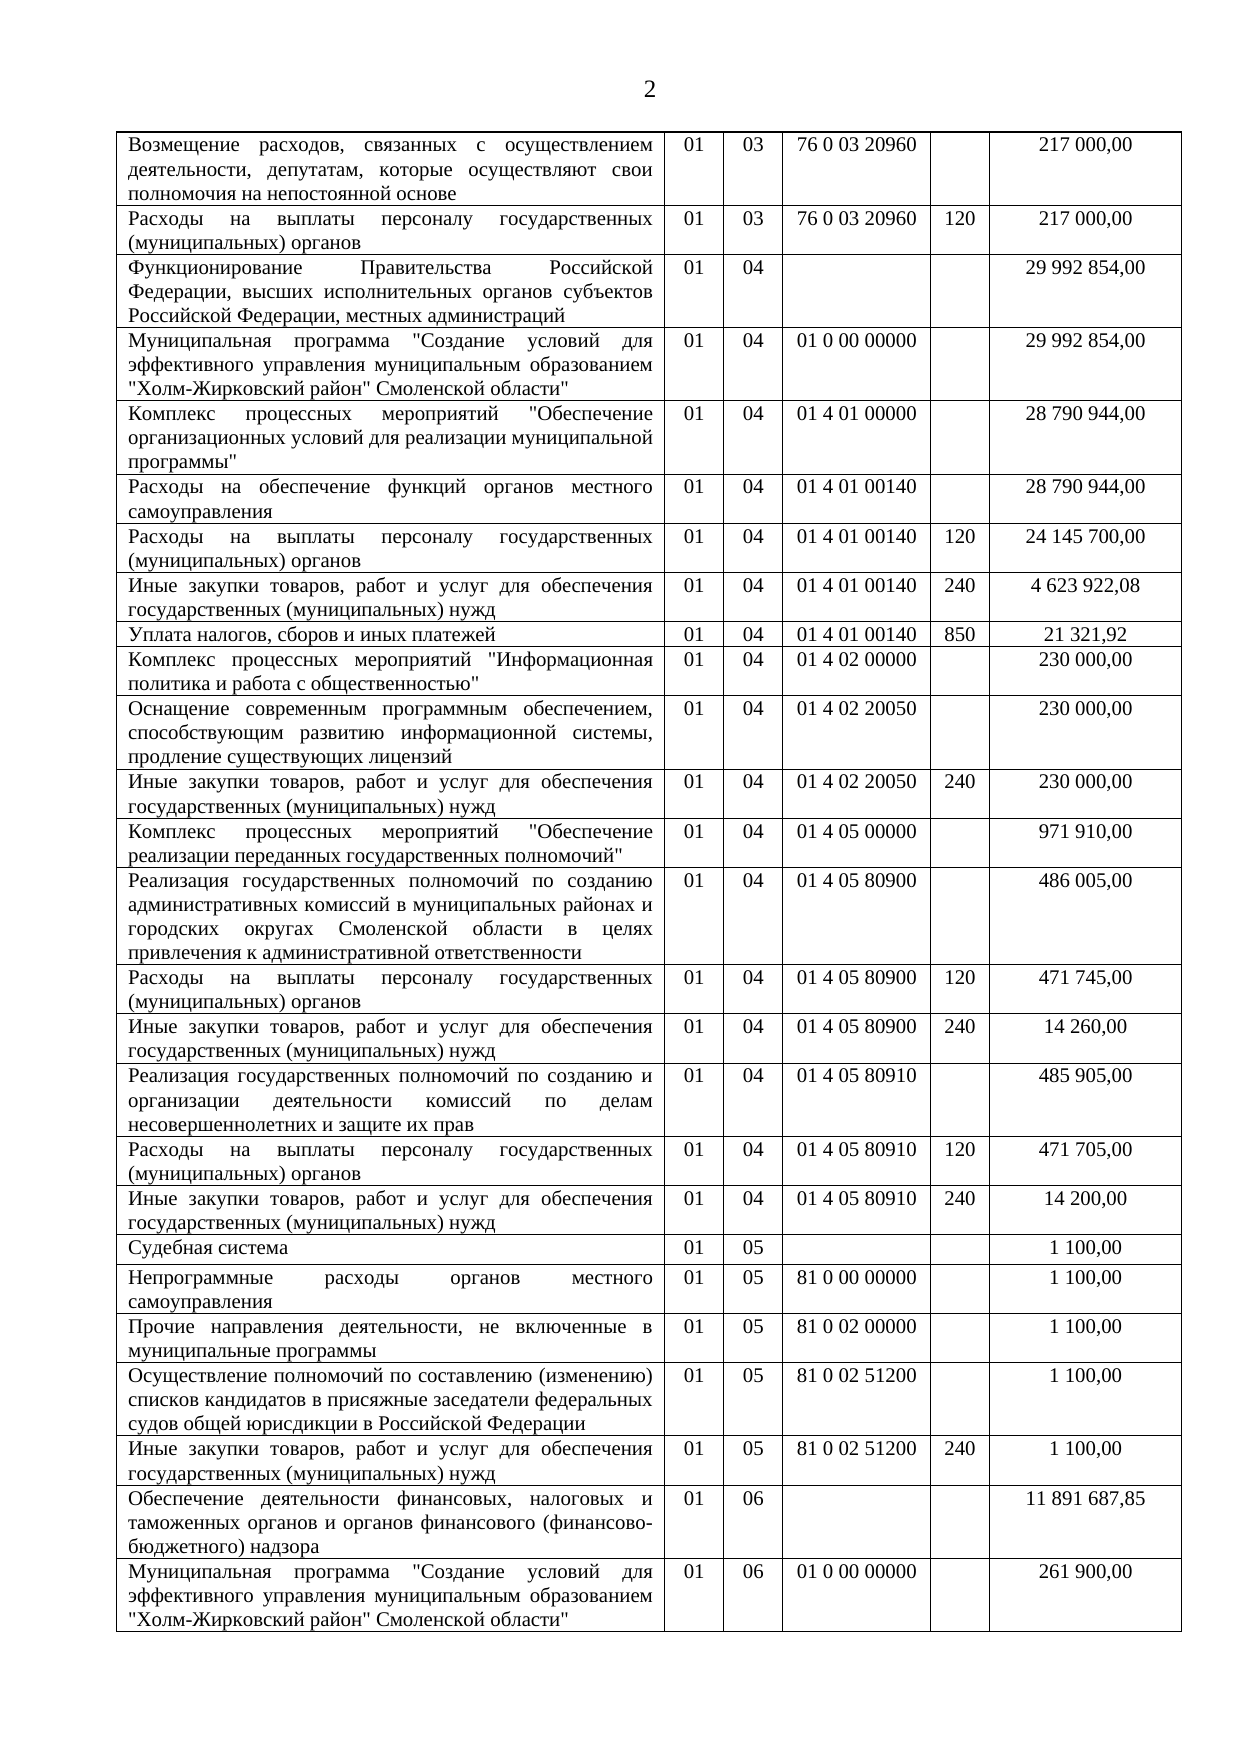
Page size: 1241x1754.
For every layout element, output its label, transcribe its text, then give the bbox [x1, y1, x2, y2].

table_cell 24 145 700,00 [990, 524, 1181, 572]
table_cell 81 0 02 51200 [783, 1436, 930, 1484]
table_cell 01 0 00 00000 [783, 1559, 930, 1631]
table_cell 240 [931, 1186, 989, 1234]
table_cell 04 [724, 573, 782, 621]
table_cell 01 0 00 00000 [783, 328, 930, 400]
table_cell 01 4 05 80900 [783, 965, 930, 1013]
table_cell 120 [931, 1137, 989, 1185]
table_cell 01 [665, 475, 723, 523]
table_cell 01 4 02 00000 [783, 647, 930, 695]
table_cell 76 0 03 20960 [783, 133, 930, 204]
table_cell 04 [724, 1186, 782, 1234]
table_cell 01 [665, 868, 723, 964]
table_cell Муниципальная программа "Создание условий для эффективного управления муниципальным образованием "Холм-Жирковский район" Смоленской области" [117, 328, 664, 400]
table_cell Реализация государственных полномочий по созданию и организации деятельности комиссий по делам несовершеннолетних и защите их прав [117, 1064, 664, 1136]
table_cell 01 [665, 1014, 723, 1062]
table_cell 1 100,00 [990, 1235, 1181, 1264]
table_cell 01 [665, 206, 723, 254]
table_cell Иные закупки товаров, работ и услуг для обеспечения государственных (муниципальных) нужд [117, 1186, 664, 1234]
table_cell Иные закупки товаров, работ и услуг для обеспечения государственных (муниципальных) нужд [117, 770, 664, 818]
table_cell 04 [724, 696, 782, 768]
table_cell Обеспечение деятельности финансовых, налоговых и таможенных органов и органов финансового (финансово-бюджетного) надзора [117, 1486, 664, 1558]
table_cell 01 4 01 00000 [783, 401, 930, 473]
table_cell 14 200,00 [990, 1186, 1181, 1234]
table_cell 120 [931, 206, 989, 254]
table_cell 120 [931, 524, 989, 572]
table_cell 230 000,00 [990, 647, 1181, 695]
table_cell 11 891 687,85 [990, 1486, 1181, 1558]
table_cell [931, 475, 989, 523]
table_cell 971 910,00 [990, 819, 1181, 867]
table_cell Иные закупки товаров, работ и услуг для обеспечения государственных (муниципальных) нужд [117, 573, 664, 621]
table_cell 04 [724, 1064, 782, 1136]
table_cell 01 [665, 524, 723, 572]
table_cell 01 [665, 401, 723, 473]
table_cell Расходы на обеспечение функций органов местного самоуправления [117, 475, 664, 523]
table_cell 01 4 01 00140 [783, 475, 930, 523]
table_cell Функционирование Правительства Российской Федерации, высших исполнительных органов субъектов Российской Федерации, местных администраций [117, 255, 664, 327]
table_cell Уплата налогов, сборов и иных платежей [117, 622, 664, 646]
table_cell 03 [724, 206, 782, 254]
table_cell 01 [665, 255, 723, 327]
table_cell 04 [724, 868, 782, 964]
table_cell Расходы на выплаты персоналу государственных (муниципальных) органов [117, 965, 664, 1013]
table_cell 04 [724, 328, 782, 400]
table_cell 01 [665, 1559, 723, 1631]
table_cell [783, 1486, 930, 1558]
table_cell Муниципальная программа "Создание условий для эффективного управления муниципальным образованием "Холм-Жирковский район" Смоленской области" [117, 1559, 664, 1631]
table_cell [931, 328, 989, 400]
table_cell 01 4 02 20050 [783, 770, 930, 818]
table_cell 01 4 05 80900 [783, 868, 930, 964]
table_cell [783, 255, 930, 327]
table_cell 1 100,00 [990, 1265, 1181, 1313]
table_cell 04 [724, 1137, 782, 1185]
table_cell 81 0 00 00000 [783, 1265, 930, 1313]
table_cell 21 321,92 [990, 622, 1181, 646]
table_cell 217 000,00 [990, 133, 1181, 204]
table_cell Комплекс процессных мероприятий "Обеспечение реализации переданных государственных полномочий" [117, 819, 664, 867]
table_cell 230 000,00 [990, 696, 1181, 768]
table_cell 04 [724, 401, 782, 473]
table_cell 01 [665, 1064, 723, 1136]
table_cell Расходы на выплаты персоналу государственных (муниципальных) органов [117, 524, 664, 572]
table_cell 485 905,00 [990, 1064, 1181, 1136]
table_cell 4 623 922,08 [990, 573, 1181, 621]
table_cell 240 [931, 1436, 989, 1484]
table_cell 01 4 05 00000 [783, 819, 930, 867]
table_cell 850 [931, 622, 989, 646]
table_cell 28 790 944,00 [990, 401, 1181, 473]
table_cell [931, 255, 989, 327]
table_cell Возмещение расходов, связанных с осуществлением деятельности, депутатам, которые осуществляют свои полномочия на непостоянной основе [117, 133, 664, 204]
table_cell 01 4 05 80910 [783, 1186, 930, 1234]
table_cell 04 [724, 647, 782, 695]
table_cell 01 [665, 647, 723, 695]
table_cell 04 [724, 770, 782, 818]
table_cell 240 [931, 1014, 989, 1062]
table_cell 04 [724, 475, 782, 523]
table_cell [931, 868, 989, 964]
table_cell [931, 696, 989, 768]
table_cell Комплекс процессных мероприятий "Информационная политика и работа с общественностью" [117, 647, 664, 695]
table_cell 05 [724, 1314, 782, 1362]
table_cell 240 [931, 770, 989, 818]
table_cell 01 4 01 00140 [783, 573, 930, 621]
table_cell 76 0 03 20960 [783, 206, 930, 254]
table_cell Комплекс процессных мероприятий "Обеспечение организационных условий для реализации муниципальной программы" [117, 401, 664, 473]
table_cell 05 [724, 1363, 782, 1435]
table_cell Судебная система [117, 1235, 664, 1264]
table_cell 01 4 05 80910 [783, 1064, 930, 1136]
table_cell 01 [665, 133, 723, 204]
table_cell 240 [931, 573, 989, 621]
table_cell 230 000,00 [990, 770, 1181, 818]
table_cell 05 [724, 1235, 782, 1264]
table_cell [931, 819, 989, 867]
table_cell 04 [724, 255, 782, 327]
table_cell 01 [665, 1436, 723, 1484]
table_cell [931, 1265, 989, 1313]
table_cell 01 4 05 80900 [783, 1014, 930, 1062]
table_cell 04 [724, 965, 782, 1013]
table_cell Прочие направления деятельности, не включенные в муниципальные программы [117, 1314, 664, 1362]
table_cell 81 0 02 51200 [783, 1363, 930, 1435]
table_cell Иные закупки товаров, работ и услуг для обеспечения государственных (муниципальных) нужд [117, 1014, 664, 1062]
table_cell 01 [665, 1265, 723, 1313]
table_cell 14 260,00 [990, 1014, 1181, 1062]
table_cell 81 0 02 00000 [783, 1314, 930, 1362]
table_cell Иные закупки товаров, работ и услуг для обеспечения государственных (муниципальных) нужд [117, 1436, 664, 1484]
table_cell 01 4 05 80910 [783, 1137, 930, 1185]
table_cell [931, 647, 989, 695]
table_cell 03 [724, 133, 782, 204]
table_cell 29 992 854,00 [990, 328, 1181, 400]
table_cell 01 [665, 1486, 723, 1558]
table_cell 217 000,00 [990, 206, 1181, 254]
table_cell 01 [665, 622, 723, 646]
table_cell 01 [665, 770, 723, 818]
table_cell 01 [665, 1314, 723, 1362]
table_cell [783, 1235, 930, 1264]
table_cell 05 [724, 1265, 782, 1313]
table_cell 06 [724, 1559, 782, 1631]
table_cell Расходы на выплаты персоналу государственных (муниципальных) органов [117, 206, 664, 254]
table_cell 28 790 944,00 [990, 475, 1181, 523]
table_cell [931, 1064, 989, 1136]
table_cell Реализация государственных полномочий по созданию административных комиссий в муниципальных районах и городских округах Смоленской области в целях привлечения к административной ответственности [117, 868, 664, 964]
table_cell 01 [665, 696, 723, 768]
table_cell Непрограммные расходы органов местного самоуправления [117, 1265, 664, 1313]
table_cell 06 [724, 1486, 782, 1558]
table_cell 01 [665, 1235, 723, 1264]
table_cell 471 705,00 [990, 1137, 1181, 1185]
table_cell 04 [724, 1014, 782, 1062]
table_cell Оснащение современным программным обеспечением, способствующим развитию информационной системы, продление существующих лицензий [117, 696, 664, 768]
table_cell 1 100,00 [990, 1363, 1181, 1435]
table_cell 01 [665, 1186, 723, 1234]
table_cell [931, 401, 989, 473]
table_cell 01 [665, 965, 723, 1013]
table_cell [931, 1486, 989, 1558]
table_cell 01 4 01 00140 [783, 622, 930, 646]
table_cell 05 [724, 1436, 782, 1484]
table_cell 1 100,00 [990, 1314, 1181, 1362]
table_cell 29 992 854,00 [990, 255, 1181, 327]
table_cell 01 [665, 573, 723, 621]
table_cell 1 100,00 [990, 1436, 1181, 1484]
table_cell Осуществление полномочий по составлению (изменению) списков кандидатов в присяжные заседатели федеральных судов общей юрисдикции в Российской Федерации [117, 1363, 664, 1435]
table_cell 04 [724, 819, 782, 867]
table_cell [931, 1235, 989, 1264]
table_cell 01 4 02 20050 [783, 696, 930, 768]
table_cell 471 745,00 [990, 965, 1181, 1013]
table_cell [931, 133, 989, 204]
table_cell 04 [724, 524, 782, 572]
table_cell 486 005,00 [990, 868, 1181, 964]
table_cell 04 [724, 622, 782, 646]
table_cell 01 [665, 819, 723, 867]
table_cell 120 [931, 965, 989, 1013]
table_cell [931, 1363, 989, 1435]
table_cell 01 [665, 328, 723, 400]
table_cell 01 [665, 1363, 723, 1435]
table_cell Расходы на выплаты персоналу государственных (муниципальных) органов [117, 1137, 664, 1185]
table_cell 261 900,00 [990, 1559, 1181, 1631]
table_cell [931, 1559, 989, 1631]
table_cell 01 [665, 1137, 723, 1185]
table_cell [931, 1314, 989, 1362]
table_cell 01 4 01 00140 [783, 524, 930, 572]
